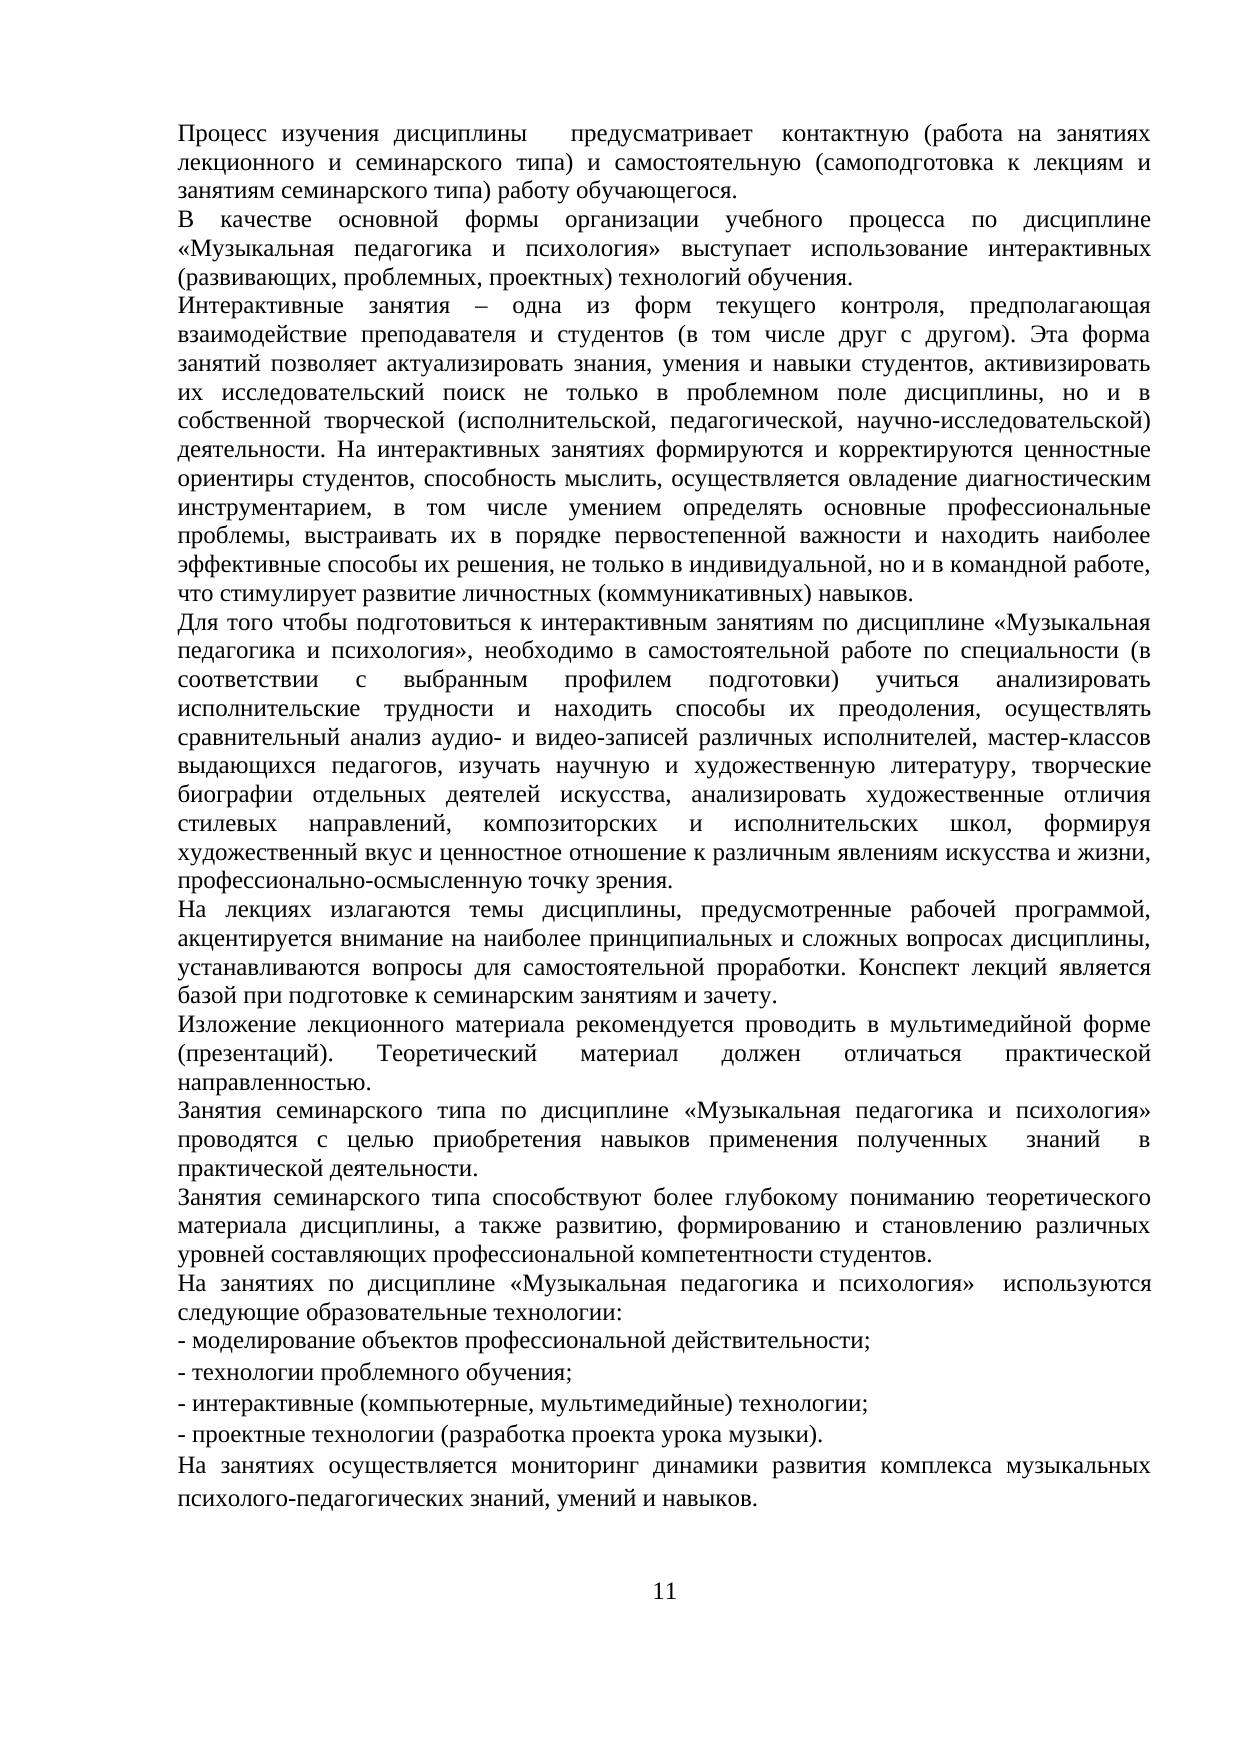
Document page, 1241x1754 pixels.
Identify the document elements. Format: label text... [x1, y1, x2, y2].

text Интерактивные занятия – одна из форм текущего контроля, предполагающая взаимодействие преподавателя и студентов (в том числе друг с другом). Эта форма занятий позволяет актуализировать знания, умения и навыки студентов, активизировать их исследовательский поиск не только в проблемном поле дисциплины, но и в собственной творческой (исполнительской, педагогической, научно-исследовательской) деятельности. На интерактивных занятиях формируются и корректируются ценностные ориентиры студентов, способность мыслить, осуществляется овладение диагностическим инструментарием, в том числе умением определять основные профессиональные проблемы, выстраивать их в порядке первостепенной важности и находить наиболее эффективные способы их решения, не только в индивидуальной, но и в командной работе, что стимулирует развитие личностных (коммуникативных) навыков. [177, 291, 1152, 607]
text На занятиях по дисциплине «Музыкальная педагогика и психология» используются следующие образовательные технологии: [177, 1268, 1152, 1326]
text В качестве основной формы организации учебного процесса по дисциплине «Музыкальная педагогика и психология» выступает использование интерактивных (развивающих, проблемных, проектных) технологий обучения. [177, 204, 1152, 291]
text - проектные технологии (разработка проекта урока музыки). [177, 1419, 1152, 1447]
text - интерактивные (компьютерные, мультимедийные) технологии; [177, 1388, 1152, 1416]
text - технологии проблемного обучения; [177, 1357, 1152, 1385]
text Занятия семинарского типа по дисциплине «Музыкальная педагогика и психология» проводятся с целью приобретения навыков применения полученных знаний в практической деятельности. [177, 1096, 1152, 1182]
text Процесс изучения дисциплины предусматривает контактную (работа на занятиях лекционного и семинарского типа) и самостоятельную (самоподготовка к лекциям и занятиям семинарского типа) работу обучающегося. [177, 118, 1152, 204]
text Для того чтобы подготовиться к интерактивным занятиям по дисциплине «Музыкальная педагогика и психология», необходимо в самостоятельной работе по специальности (в соответствии с выбранным профилем подготовки) учиться анализировать исполнительские трудности и находить способы их преодоления, осуществлять сравнительный анализ аудио- и видео-записей различных исполнителей, мастер-классов выдающихся педагогов, изучать научную и художественную литературу, творческие биографии отдельных деятелей искусства, анализировать художественные отличия стилевых направлений, композиторских и исполнительских школ, формируя художественный вкус и ценностное отношение к различным явлениям искусства и жизни, профессионально-осмысленную точку зрения. [177, 607, 1152, 894]
text Изложение лекционного материала рекомендуется проводить в мультимедийной форме (презентаций). Теоретический материал должен отличаться практической направленностью. [177, 1009, 1152, 1096]
text На лекциях излагаются темы дисциплины, предусмотренные рабочей программой, акцентируется внимание на наиболее принципиальных и сложных вопросах дисциплины, устанавливаются вопросы для самостоятельной проработки. Конспект лекций является базой при подготовке к семинарским занятиям и зачету. [177, 894, 1152, 1009]
text - моделирование объектов профессиональной действительности; [177, 1326, 1152, 1354]
text На занятиях осуществляется мониторинг динамики развития комплекса музыкальных психолого-педагогических знаний, умений и навыков. [177, 1450, 1152, 1512]
text Занятия семинарского типа способствуют более глубокому пониманию теоретического материала дисциплины, а также развитию, формированию и становлению различных уровней составляющих профессиональной компетентности студентов. [177, 1182, 1152, 1268]
